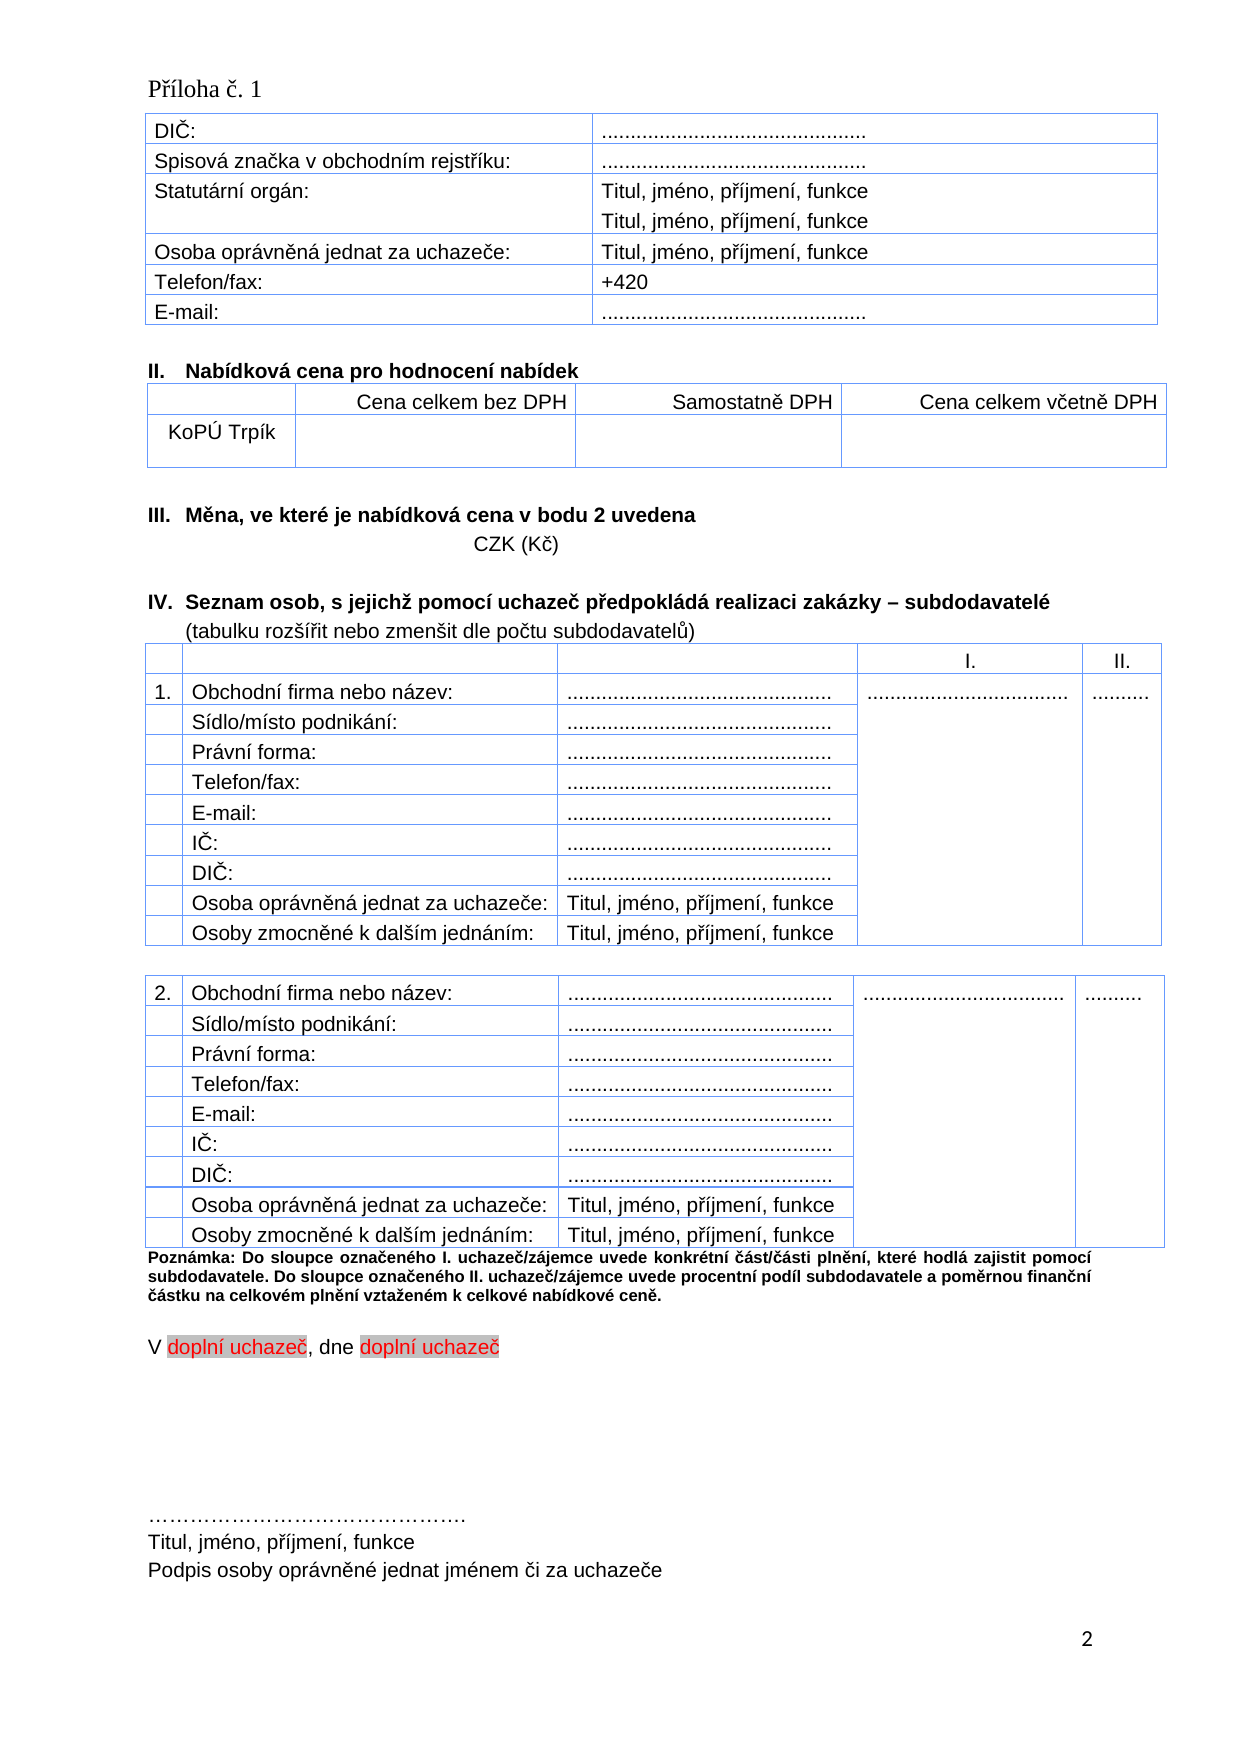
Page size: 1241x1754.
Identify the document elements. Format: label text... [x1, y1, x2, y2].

table_header 2. [146, 976, 182, 1005]
table_cell IČ: [183, 1127, 558, 1156]
table_cell .......... [1083, 674, 1161, 945]
table_cell E-mail: [146, 295, 592, 324]
table_cell .............................................. [559, 1097, 853, 1126]
table_header Cena celkem bez DPH [296, 384, 575, 413]
table_cell .............................................. [559, 1127, 853, 1156]
table_header ................................... [854, 976, 1075, 1247]
table_cell Osoby zmocněné k dalším jednáním: [183, 916, 557, 945]
table_cell Telefon/fax: [183, 765, 557, 794]
table_cell .............................................. [559, 1036, 853, 1066]
table_cell [146, 856, 182, 885]
table_cell Právní forma: [183, 735, 557, 764]
table_cell .............................................. [559, 1006, 853, 1035]
table_cell .............................................. [558, 674, 857, 703]
table_cell IČ: [183, 825, 557, 854]
table_cell [146, 795, 182, 824]
table_cell [146, 1188, 182, 1217]
table_cell Titul, jméno, příjmení, funkce [593, 174, 1157, 203]
table_cell Telefon/fax: [183, 1067, 558, 1096]
table_cell .............................................. [558, 735, 857, 764]
table_cell DIČ: [183, 856, 557, 885]
text ………………………………………. Titul, jméno, příjmení, funkce [148, 1502, 1093, 1554]
table_cell Spisová značka v obchodním rejstříku: [146, 144, 592, 173]
table_cell [146, 886, 182, 915]
table_cell DIČ: [146, 114, 592, 143]
text III. Měna, ve které je nabídková cena v bodu 2 uvedena CZK (Kč) [148, 497, 1093, 556]
text Podpis osoby oprávněné jednat jménem či za uchazeče [148, 1557, 1093, 1581]
table_header Cena celkem včetně DPH [842, 384, 1166, 413]
table_cell Sídlo/místo podnikání: [183, 1006, 558, 1035]
table_cell [146, 1127, 182, 1156]
text IV. Seznam osob, s jejichž pomocí uchazeč předpokládá realizaci zakázky – subdodavatelé (tabulku rozšířit nebo zmenšit dle počtu subdodavatelů) [148, 585, 1093, 643]
table_cell Titul, jméno, příjmení, funkce [558, 886, 857, 915]
table_cell [146, 916, 182, 945]
table_header [148, 384, 295, 413]
table_cell Osoba oprávněná jednat za uchazeče: [183, 1188, 558, 1217]
table_cell .............................................. [593, 295, 1157, 324]
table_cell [593, 114, 1157, 143]
table_header Obchodní firma nebo název: [183, 976, 558, 1005]
table_cell E-mail: [183, 1097, 558, 1126]
table_cell Obchodní firma nebo název: [183, 674, 557, 703]
table_cell Telefon/fax: [146, 265, 592, 294]
table_cell Právní forma: [183, 1036, 558, 1066]
table_cell ................................... [858, 674, 1082, 945]
table_cell .............................................. [559, 1157, 853, 1186]
table_cell Titul, jméno, příjmení, funkce [593, 203, 1157, 233]
table_cell [296, 415, 575, 467]
table_cell [842, 415, 1166, 467]
table_cell [146, 1097, 182, 1126]
table_cell .............................................. [558, 705, 857, 734]
table_cell Osoba oprávněná jednat za uchazeče: [183, 886, 557, 915]
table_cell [593, 144, 1157, 173]
table_cell .............................................. [558, 795, 857, 824]
table_cell Osoby zmocněné k dalším jednáním: [183, 1218, 558, 1247]
table_cell [146, 1157, 182, 1186]
table_header .......... [1076, 976, 1164, 1247]
table_cell Sídlo/místo podnikání: [183, 705, 557, 734]
table_cell [146, 825, 182, 854]
table_cell E-mail: [183, 795, 557, 824]
table_cell [146, 1036, 182, 1066]
table_cell [146, 1067, 182, 1096]
table_cell Statutární orgán: [146, 174, 592, 233]
text II. Nabídková cena pro hodnocení nabídek [148, 354, 1093, 383]
table_cell .............................................. [558, 825, 857, 854]
table_header I. [858, 644, 1082, 673]
table_cell .............................................. [558, 765, 857, 794]
table_header [183, 644, 557, 673]
table_header II. [1083, 644, 1161, 673]
table_header [558, 644, 857, 673]
table_cell Titul, jméno, příjmení, funkce [593, 234, 1157, 263]
text Poznámka: Do sloupce označeného I. uchazeč/zájemce uvede konkrétní část/části plnění, které hodlá zajistit pomocí subdodavatele. Do sloupce označeného II. uchazeč/zájemce uvede procentní podíl subdodavatele a poměrnou finanční částku na celkovém plnění vztaženém k celkové nabídkové ceně. [148, 1248, 1093, 1305]
table_cell Titul, jméno, příjmení, funkce [559, 1188, 853, 1217]
table_cell +420 [593, 265, 1157, 294]
text V doplní uchazeč, dne doplní uchazeč [148, 1334, 1093, 1358]
table_cell .............................................. [558, 856, 857, 885]
table_cell DIČ: [183, 1157, 558, 1186]
table_cell 1. [146, 674, 182, 703]
table_cell Osoba oprávněná jednat za uchazeče: [146, 234, 592, 263]
table_cell [146, 735, 182, 764]
table_cell [146, 765, 182, 794]
table_cell Titul, jméno, příjmení, funkce [559, 1218, 853, 1247]
table_cell [146, 1006, 182, 1035]
table_cell [576, 415, 841, 467]
table_cell .............................................. [559, 1067, 853, 1096]
table_header .............................................. [559, 976, 853, 1005]
table_header [146, 644, 182, 673]
table_cell [146, 1218, 182, 1247]
table_cell KoPÚ Trpík [148, 415, 295, 467]
table_cell Titul, jméno, příjmení, funkce [558, 916, 857, 945]
table_header Samostatně DPH [576, 384, 841, 413]
table_cell [146, 705, 182, 734]
